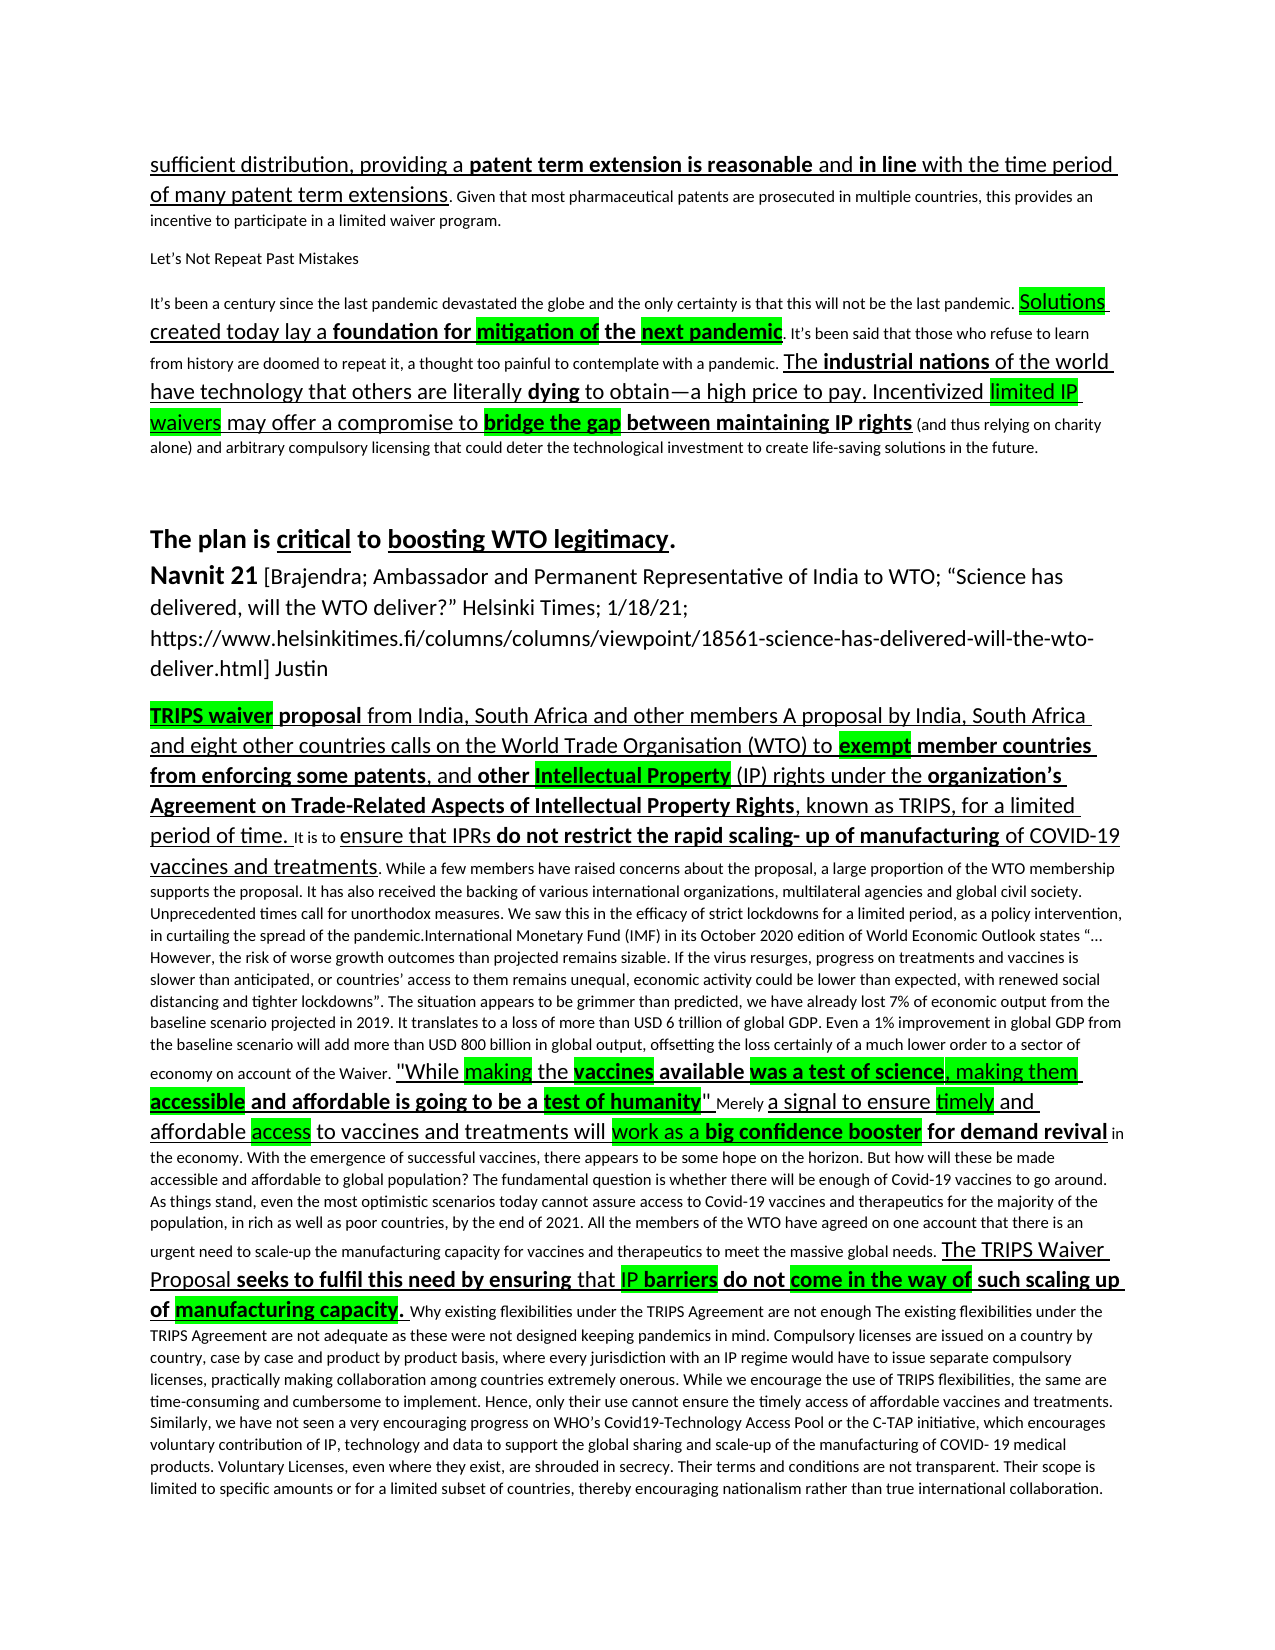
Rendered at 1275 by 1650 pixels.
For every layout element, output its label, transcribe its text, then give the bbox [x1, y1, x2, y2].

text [150, 150, 1125, 230]
text Let’s Not Repeat Past Mistakes [150, 248, 1125, 269]
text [150, 1291, 1125, 1499]
text It’s been a century since the last pandemic devastated the globe and the only certainty is that this will not be the last pandemic. Solutions created today lay a foundation for mitigation of the next pandemic. It’s been said that those who refuse to learn from history are doomed to repeat it, a thought too painful to contemplate with a pandemic. The industrial nations of the world have technology that others are literally dying to obtain—a high price to pay. Incentivized limited IP waivers may offer a compromise to bridge the gap between maintaining IP rights (and thus relying on charity alone) and arbitrary compulsory licensing that could deter the technological investment to create life-saving solutions in the future. [150, 287, 1125, 458]
text Navnit 21 [Brajendra; Ambassador and Permanent Representative of India to WTO; “Science has delivered, will the WTO deliver?” Helsinki Times; 1/18/21; https://www.helsinkitimes.fi/columns/columns/viewpoint/18561-science-has-delivered-will-the-wto-deliver.html] Justin [150, 558, 1125, 682]
subtitle The plan is critical to boosting WTO legitimacy. [150, 523, 1125, 556]
